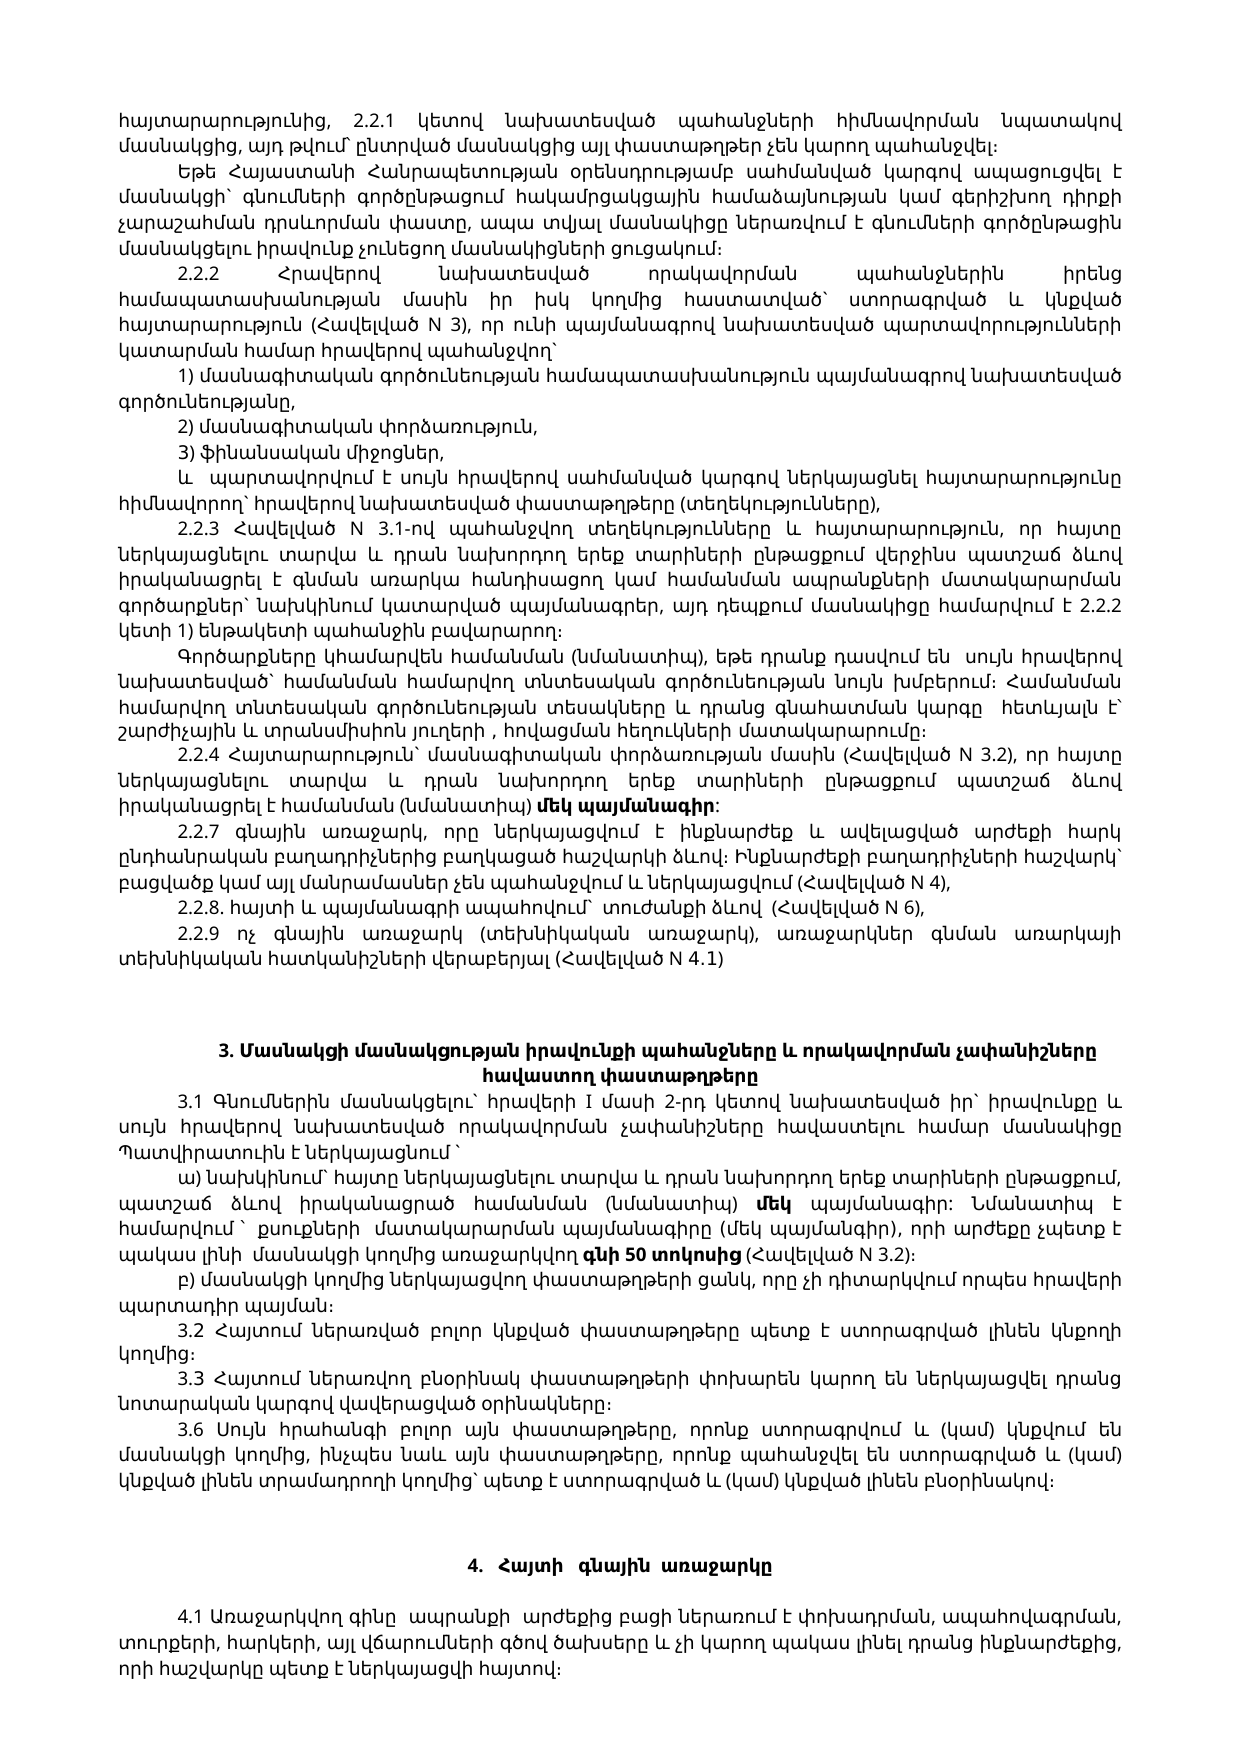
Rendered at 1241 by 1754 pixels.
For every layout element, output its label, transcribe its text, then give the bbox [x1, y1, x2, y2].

text 4.1 Առաջարկվող գինը ապրանքի արժեքից բացի ներառում է փոխադրման, ապահովագրման, տուրքերի, հարկերի, այլ վճարումների գծով ծախսերը և չի կարող պակաս լինել դրանց ինքնարժեքից, որի հաշվարկը պետք է ներկայացվի հայտով։ [118, 1604, 1122, 1680]
text և պարտավորվում է սույն հրավերով սահմանված կարգով ներկայացնել հայտարարությունը հիմնավորող` հրավերով նախատեսված փաստաթղթերը (տեղեկությունները), [118, 464, 1122, 516]
text 3.3 Հայտում ներառվող բնօրինակ փաստաթղթերի փոխարեն կարող են ներկայացվել դրանց նոտարական կարգով վավերացված օրինակները։ [118, 1365, 1122, 1416]
text 3.1 Գնումներին մասնակցելու` հրավերի I մասի 2-րդ կետով նախատեսված իր` իրավունքը և սույն հրավերով նախատեսված որակավորման չափանիշները հավաստելու համար մասնակիցը Պատվիրատուին է ներկայացնում ` [118, 1088, 1122, 1164]
text 2.2.8. հայտի և պայմանագրի ապահովում` տուժանքի ձևով (Հավելված N 6), [118, 895, 1122, 920]
text 3. Մասնակցի մասնակցության իրավունքի պահանջները և որակավորման չափանիշները հավաստող փաստաթղթերը [118, 1037, 1122, 1088]
text 3.2 Հայտում ներառված բոլոր կնքված փաստաթղթերը պետք է ստորագրված լինեն կնքողի կողմից։ [118, 1318, 1122, 1365]
text Եթե Հայաստանի Հանրապետության օրենսդրությամբ սահմանված կարգով ապացուցվել է մասնակցի` գնումների գործընթացում հակամրցակցային համաձայնության կամ գերիշխող դիրքի չարաշահման դրսևորման փաստը, ապա տվյալ մասնակիցը ներառվում է գնումների գործընթացին մասնակցելու իրավունք չունեցող մասնակիցների ցուցակում։ [118, 158, 1122, 260]
text 2.2.7 գնային առաջարկ, որը ներկայացվում է ինքնարժեք և ավելացված արժեքի հարկ ընդհանրական բաղադրիչներից բաղկացած հաշվարկի ձևով։ Ինքնարժեքի բաղադրիչների հաշվարկ` բացվածք կամ այլ մանրամասներ չեն պահանջվում և ներկայացվում (Հավելված N 4), [118, 818, 1122, 895]
text 2.2.3 Հավելված N 3.1-ով պահանջվող տեղեկությունները և հայտարարություն, որ հայտը ներկայացնելու տարվա և դրան նախորդող երեք տարիների ընթացքում վերջինս պատշաճ ձևով իրականացրել է գնման առարկա հանդիսացող կամ համանման ապրանքների մատակարարման գործարքներ` նախկինում կատարված պայմանագրեր, այդ դեպքում մասնակիցը համարվում է 2.2.2 կետի 1) ենթակետի պահանջին բավարարող։ [118, 516, 1122, 643]
text 2) մասնագիտական փորձառություն, [118, 413, 1122, 439]
text 4. Հայտի գնային առաջարկը [118, 1553, 1122, 1578]
text 2.2.2 Հրավերով նախատեսված որակավորման պահանջներին իրենց համապատասխանության մասին իր իսկ կողմից հաստատված` ստորագրված և կնքված հայտարարություն (Հավելված N 3), որ ունի պայմանագրով նախատեսված պարտավորությունների կատարման համար հրավերով պահանջվող` [118, 260, 1122, 362]
text բ) մասնակցի կողմից ներկայացվող փաստաթղթերի ցանկ, որը չի դիտարկվում որպես հրավերի պարտադիր պայման։ [118, 1267, 1122, 1318]
text 2.2.9 ոչ գնային առաջարկ (տեխնիկական առաջարկ), առաջարկներ գնման առարկայի տեխնիկական հատկանիշների վերաբերյալ (Հավելված N 4.1) [118, 920, 1122, 971]
text 3.6 Սույն հրահանգի բոլոր այն փաստաթղթերը, որոնք ստորագրվում և (կամ) կնքվում են մասնակցի կողմից, ինչպես նաև այն փաստաթղթերը, որոնք պահանջվել են ստորագրված և (կամ) կնքված լինեն տրամադրողի կողմից` պետք է ստորագրված և (կամ) կնքված լինեն բնօրինակով։ [118, 1416, 1122, 1493]
subtitle 2.2.4 Հայտարարություն` մասնագիտական փորձառության մասին (Հավելված N 3.2), որ հայտը ներկայացնելու տարվա և դրան նախորդող երեք տարիների ընթացքում պատշաճ ձևով իրականացրել է համանման (նմանատիպ) մեկ պայմանագիր: [118, 742, 1122, 818]
text Գործարքները կհամարվեն համանման (նմանատիպ), եթե դրանք դասվում են սույն հրավերով նախատեսված` համանման համարվող տնտեսական գործունեության նույն խմբերում։ Համանման համարվող տնտեսական գործունեության տեսակները և դրանց գնահատման կարգը հետևյալն է՝ շարժիչային և տրանսմիսիոն յուղերի , հովացման հեղուկների մատակարարումը։ [118, 643, 1122, 742]
text 1) մասնագիտական գործունեության համապատասխանություն պայմանագրով նախատեսված գործունեությանը, [118, 362, 1122, 413]
text 3) ֆինանսական միջոցներ, [118, 439, 1122, 464]
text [118, 107, 1122, 158]
text ա) նախկինում` հայտը ներկայացնելու տարվա և դրան նախորդող երեք տարիների ընթացքում, պատշաճ ձևով իրականացրած համանման (նմանատիպ) մեկ պայմանագիր: Նմանատիպ է համարվում ՝ քսուքների մատակարարման պայմանագիրը (մեկ պայմանգիր), որի արժեքը չպետք է պակաս լինի մասնակցի կողմից առաջարկվող գնի 50 տոկոսից (Հավելված N 3.2)։ [118, 1164, 1122, 1267]
